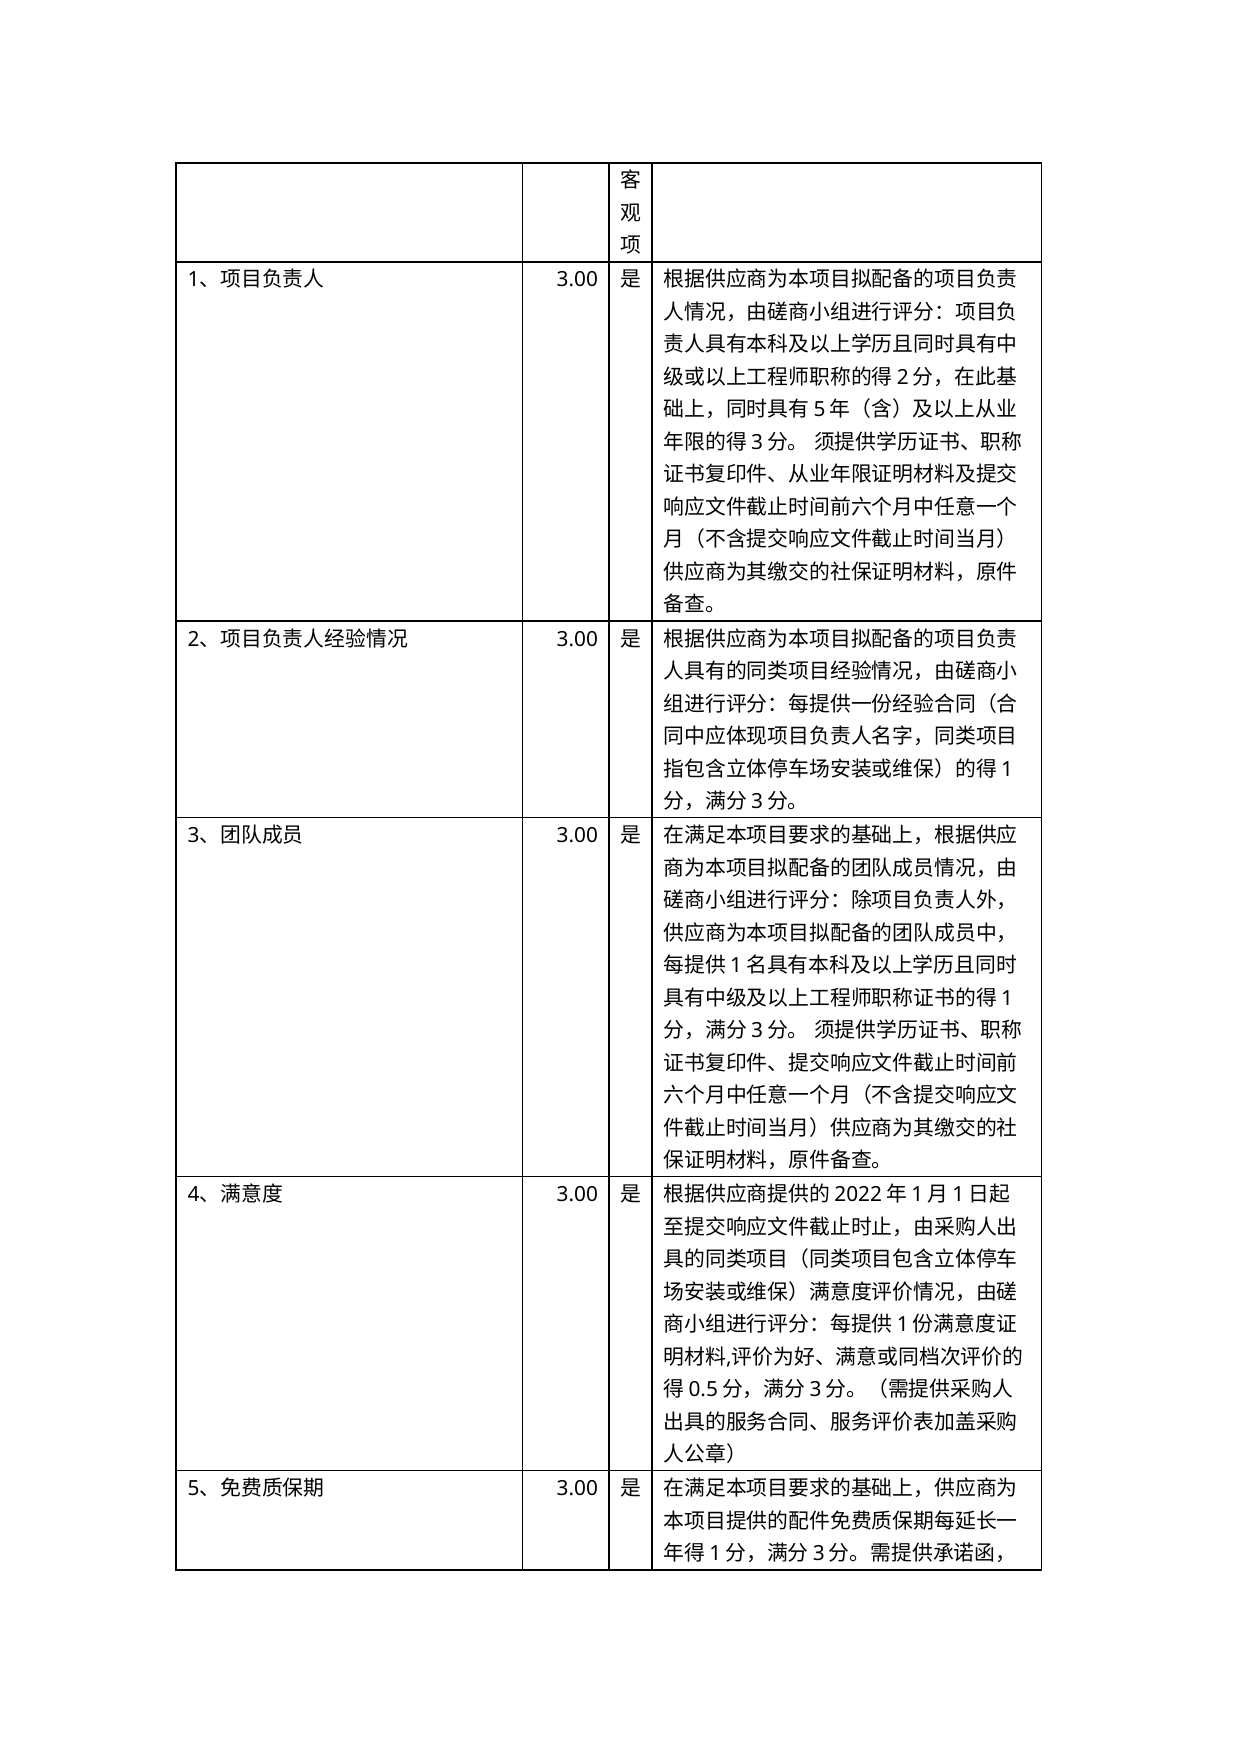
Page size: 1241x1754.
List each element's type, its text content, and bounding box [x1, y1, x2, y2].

table_cell 3.00 [523, 622, 608, 817]
table_header 描述 [653, 164, 1041, 261]
table_cell 是 [610, 1177, 651, 1470]
table_cell 2、项目负责人经验情况 [177, 622, 522, 817]
table_cell 根据供应商提供的2022年1月1日起至提交响应文件截止时止，由采购人出具的同类项目（同类项目包含立体停车场安装或维保）满意度评价情况，由磋商小组进行评分：每提供1份满意度证明材料,评价为好、满意或同档次评价的得0.5分，满分3分。（需提供采购人出具的服务合同、服务评价表加盖采购人公章） [653, 1177, 1041, 1470]
table_cell 是 [610, 818, 651, 1176]
table_cell 是 [610, 622, 651, 817]
table_cell 根据供应商为本项目拟配备的项目负责人具有的同类项目经验情况，由磋商小组进行评分：每提供一份经验合同（合同中应体现项目负责人名字，同类项目指包含立体停车场安装或维保）的得1分，满分3分。 [653, 622, 1041, 817]
table_header 分值 [523, 164, 608, 261]
table_cell 3.00 [523, 1177, 608, 1470]
table_cell 3.00 [523, 1471, 608, 1569]
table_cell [653, 1471, 1041, 1569]
table_cell 根据供应商为本项目拟配备的项目负责人情况，由磋商小组进行评分：项目负责人具有本科及以上学历且同时具有中级或以上工程师职称的得2分，在此基础上，同时具有5年（含）及以上从业年限的得3分。 须提供学历证书、职称证书复印件、从业年限证明材料及提交响应文件截止时间前六个月中任意一个月（不含提交响应文件截止时间当月）供应商为其缴交的社保证明材料，原件备查。 [653, 263, 1041, 620]
table_header 是否客观项 [610, 164, 651, 261]
table_cell 3.00 [523, 263, 608, 620]
table_cell 在满足本项目要求的基础上，根据供应商为本项目拟配备的团队成员情况，由磋商小组进行评分：除项目负责人外，供应商为本项目拟配备的团队成员中，每提供1名具有本科及以上学历且同时具有中级及以上工程师职称证书的得1分，满分3分。 须提供学历证书、职称证书复印件、提交响应文件截止时间前六个月中任意一个月（不含提交响应文件截止时间当月）供应商为其缴交的社保证明材料，原件备查。 [653, 818, 1041, 1176]
table_cell 1、项目负责人 [177, 263, 522, 620]
table_cell 5、免费质保期 [177, 1471, 522, 1569]
table_header 项目 [177, 164, 522, 261]
table_cell 是 [610, 263, 651, 620]
table_cell 3.00 [523, 818, 608, 1176]
table_cell 是 [610, 1471, 651, 1569]
table_cell 4、满意度 [177, 1177, 522, 1470]
table_cell 3、团队成员 [177, 818, 522, 1176]
